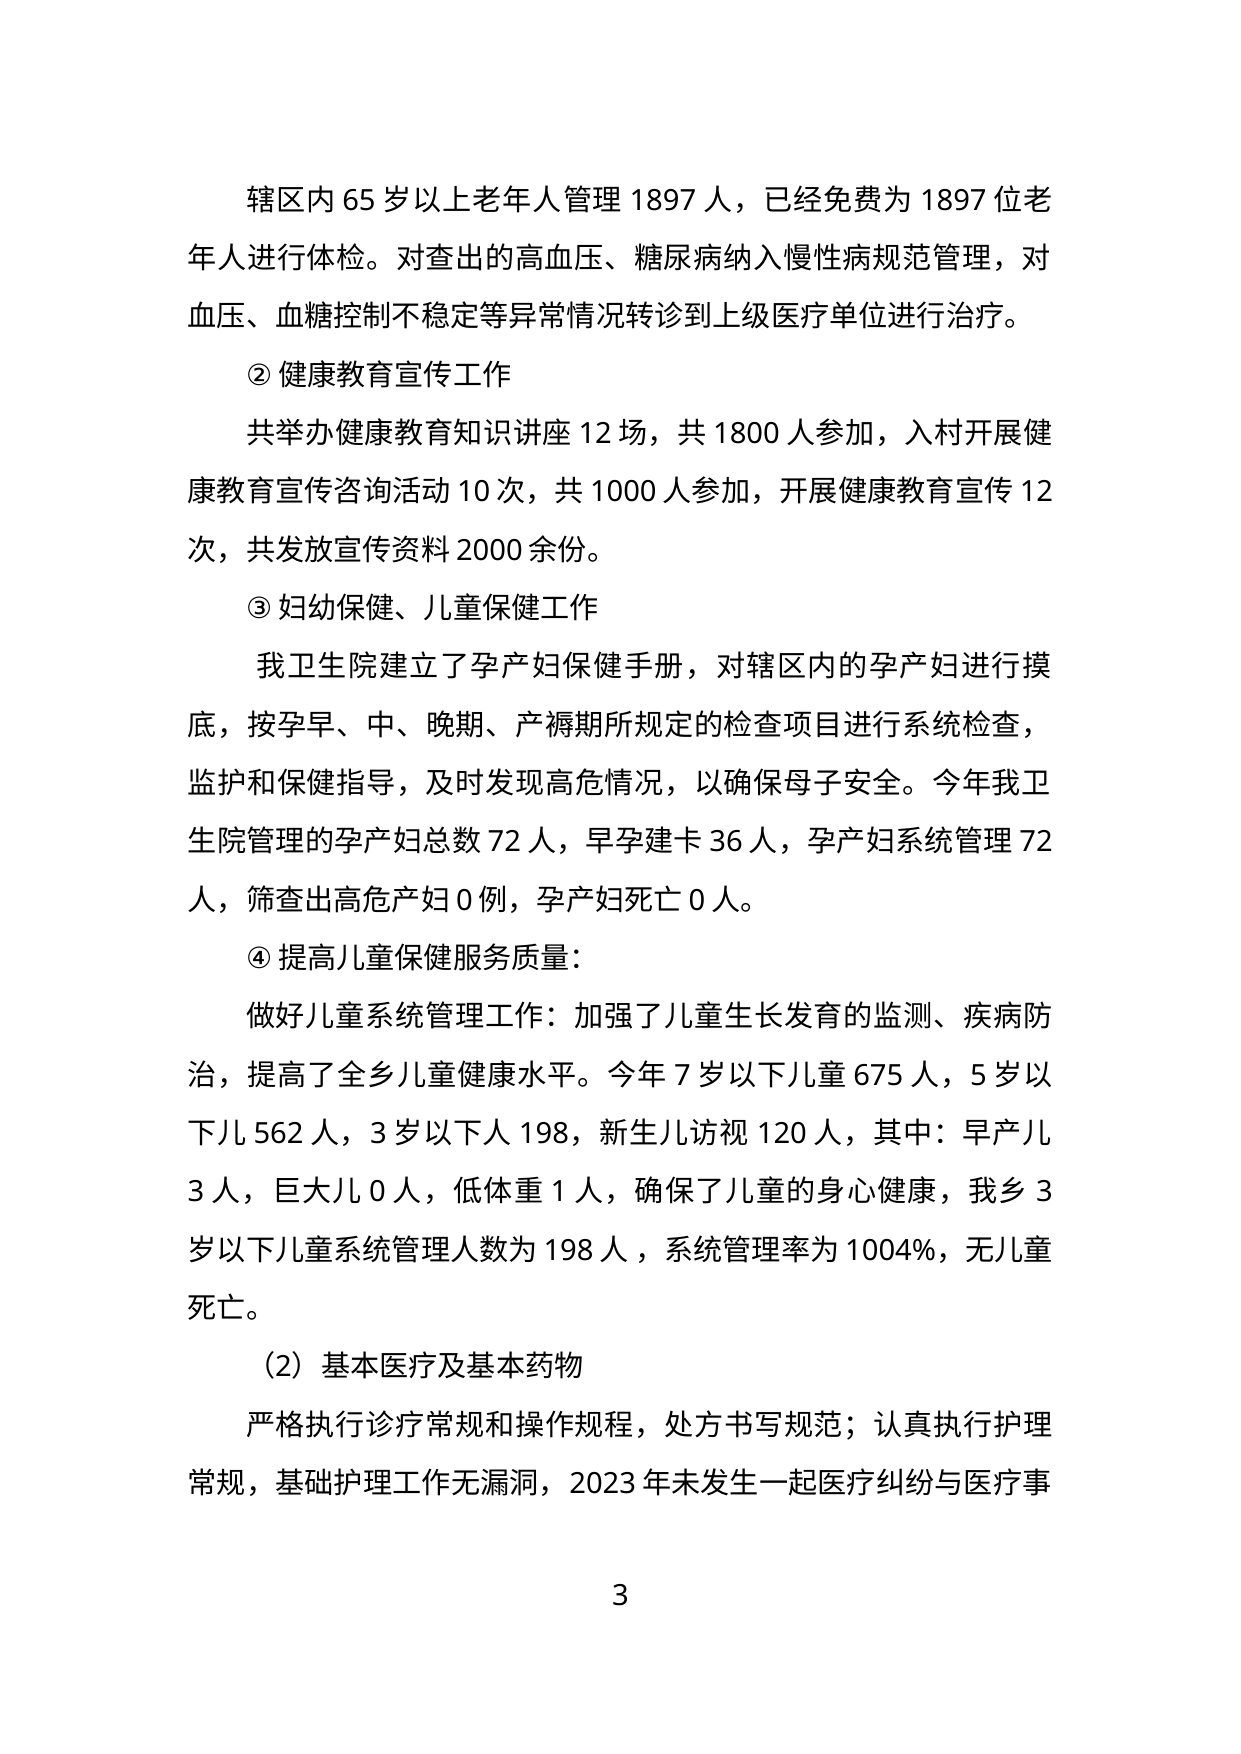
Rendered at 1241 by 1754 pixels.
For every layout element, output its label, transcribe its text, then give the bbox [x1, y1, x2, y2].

list 共举办健康教育知识讲座12场，共1800人参加，入村开展健康教育宣传咨询活动10次，共1000人参加，开展健康教育宣传12次，共发放宣传资料2000余份。 [187, 397, 1053, 572]
list ④提高儿童保健服务质量： [187, 922, 1053, 980]
list 做好儿童系统管理工作：加强了儿童生长发育的监测、疾病防治，提高了全乡儿童健康水平。今年7岁以下儿童675人，5岁以下儿562人，3岁以下人198，新生儿访视 120人，其中：早产儿3人，巨大儿0人，低体重1人，确保了儿童的身心健康，我乡3岁以下儿童系统管理人数为198人 ，系统管理率为1004%，无儿童死亡。 [187, 980, 1053, 1330]
list 辖区内65岁以上老年人管理1897人，已经免费为1897位老年人进行体检。对查出的高血压、糖尿病纳入慢性病规范管理，对血压、血糖控制不稳定等异常情况转诊到上级医疗单位进行治疗。 [187, 163, 1053, 338]
list （2）基本医疗及基本药物 [187, 1330, 1053, 1388]
list ②健康教育宣传工作 [187, 338, 1053, 397]
list 我卫生院建立了孕产妇保健手册，对辖区内的孕产妇进行摸底，按孕早、中、晚期、产褥期所规定的检查项目进行系统检查，监护和保健指导，及时发现高危情况，以确保母子安全。今年我卫生院管理的孕产妇总数72人，早孕建卡36人，孕产妇系统管理72人，筛查出高危产妇0例，孕产妇死亡0人。 [187, 630, 1053, 922]
list ③妇幼保健、儿童保健工作 [187, 572, 1053, 630]
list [187, 1388, 1053, 1505]
